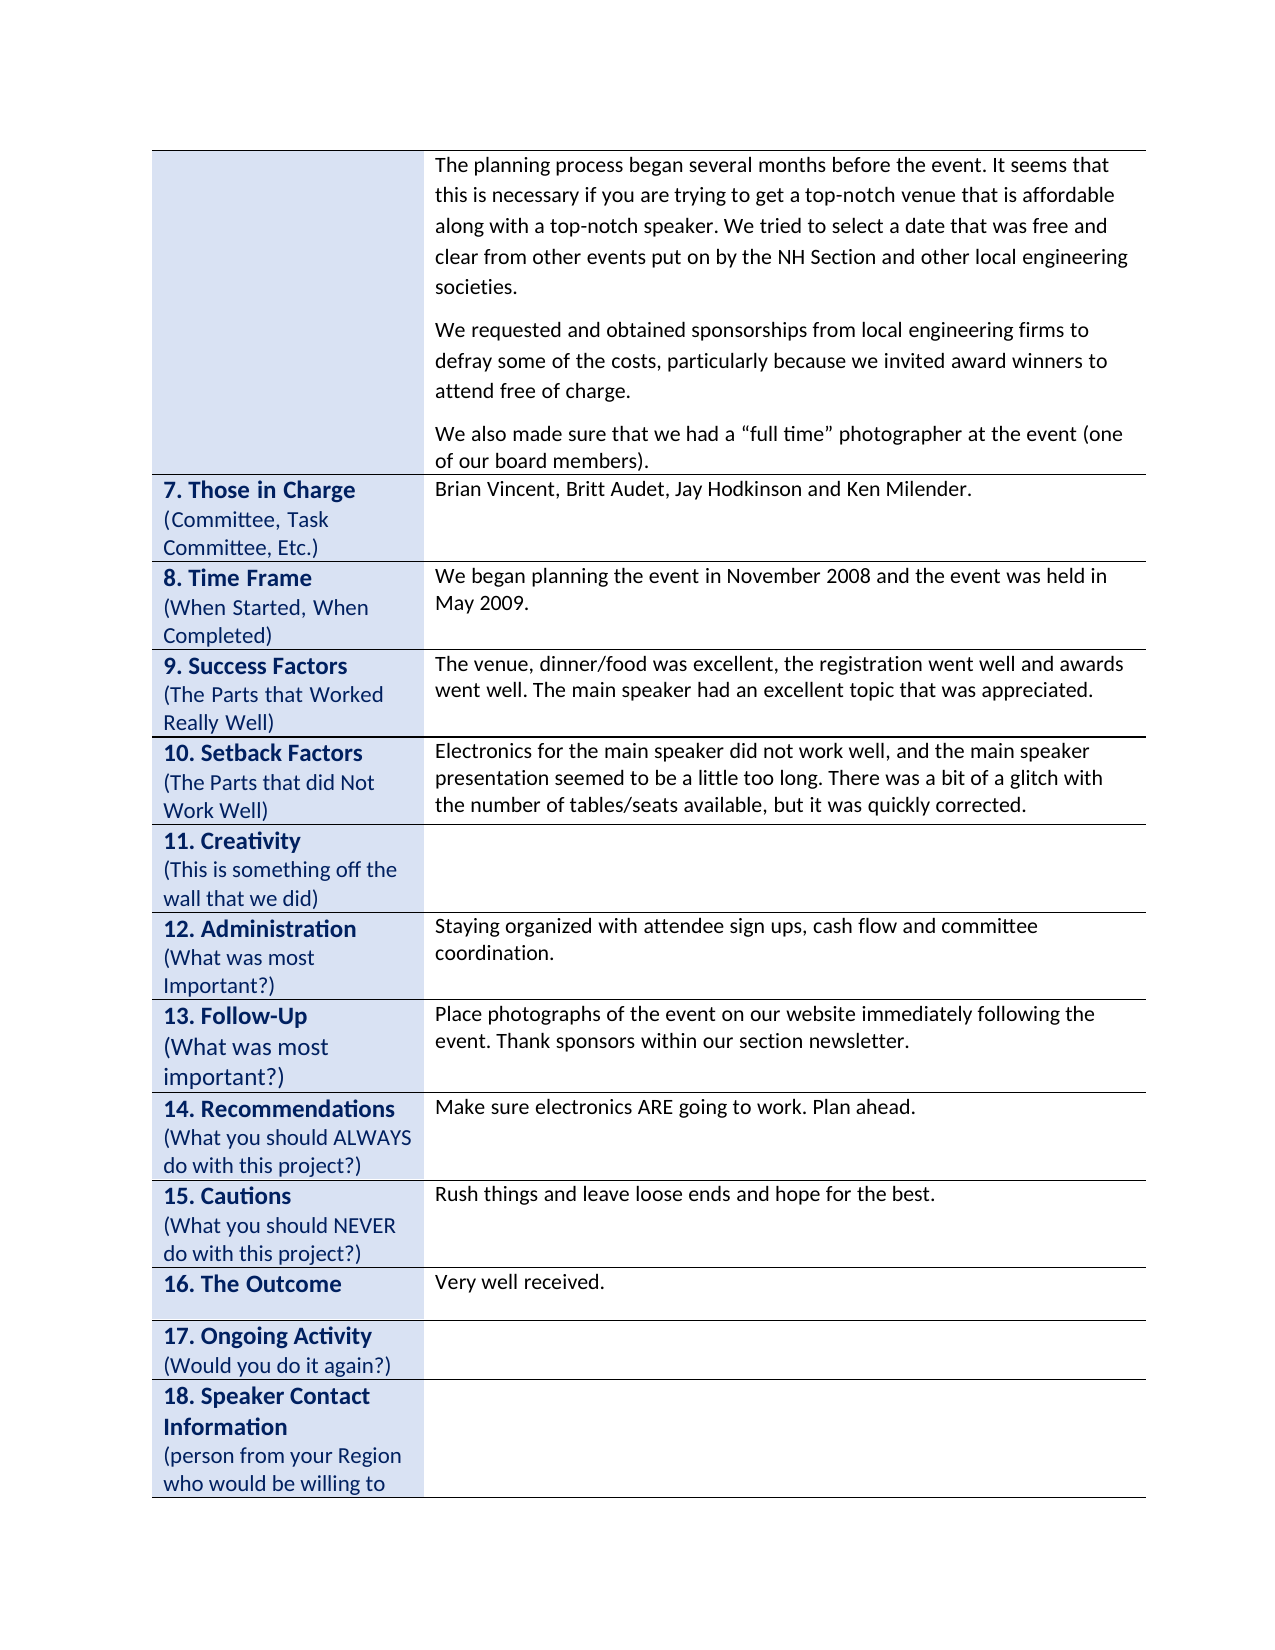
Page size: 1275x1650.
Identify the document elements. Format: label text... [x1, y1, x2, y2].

table_cell 12. Administration (What was most Important?) [152, 913, 424, 999]
table_cell 9. Success Factors (The Parts that Worked Really Well) [152, 650, 424, 736]
table_cell 10. Setback Factors (The Parts that did Not Work Well) [152, 738, 424, 824]
table_cell Electronics for the main speaker did not work well, and the main speaker presentation seemed to be a little too long. There was a bit of a glitch with the number of tables/seats available, but it was quickly corrected. [424, 738, 1146, 824]
table_cell Rush things and leave loose ends and hope for the best. [424, 1181, 1146, 1267]
table_cell 15. Cautions (What you should NEVER do with this project?) [152, 1181, 424, 1267]
table_cell [424, 825, 1146, 912]
table_cell 16. The Outcome [152, 1268, 424, 1319]
table_cell [424, 1321, 1146, 1379]
table_cell Staying organized with attendee sign ups, cash flow and committee coordination. [424, 913, 1146, 999]
table_cell 17. Ongoing Activity (Would you do it again?) [152, 1321, 424, 1379]
table_cell Place photographs of the event on our website immediately following the event. Thank sponsors within our section newsletter. [424, 1000, 1146, 1092]
table_cell Very well received. [424, 1268, 1146, 1319]
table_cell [424, 151, 1146, 474]
table_cell The venue, dinner/food was excellent, the registration went well and awards went well. The main speaker had an excellent topic that was appreciated. [424, 650, 1146, 736]
table_cell We began planning the event in November 2008 and the event was held in May 2009. [424, 562, 1146, 649]
table_cell 13. Follow-Up (What was most important?) [152, 1000, 424, 1092]
table_cell Brian Vincent, Britt Audet, Jay Hodkinson and Ken Milender. [424, 475, 1146, 561]
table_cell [152, 151, 424, 474]
table_cell 11. Creativity (This is something off the wall that we did) [152, 825, 424, 912]
table_cell 8. Time Frame (When Started, When Completed) [152, 562, 424, 649]
table_cell [424, 1380, 1146, 1497]
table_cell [152, 1380, 424, 1497]
table_cell 7. Those in Charge (Committee, Task Committee, Etc.) [152, 475, 424, 561]
table_cell Make sure electronics ARE going to work. Plan ahead. [424, 1093, 1146, 1179]
table_cell 14. Recommendations (What you should ALWAYS do with this project?) [152, 1093, 424, 1179]
